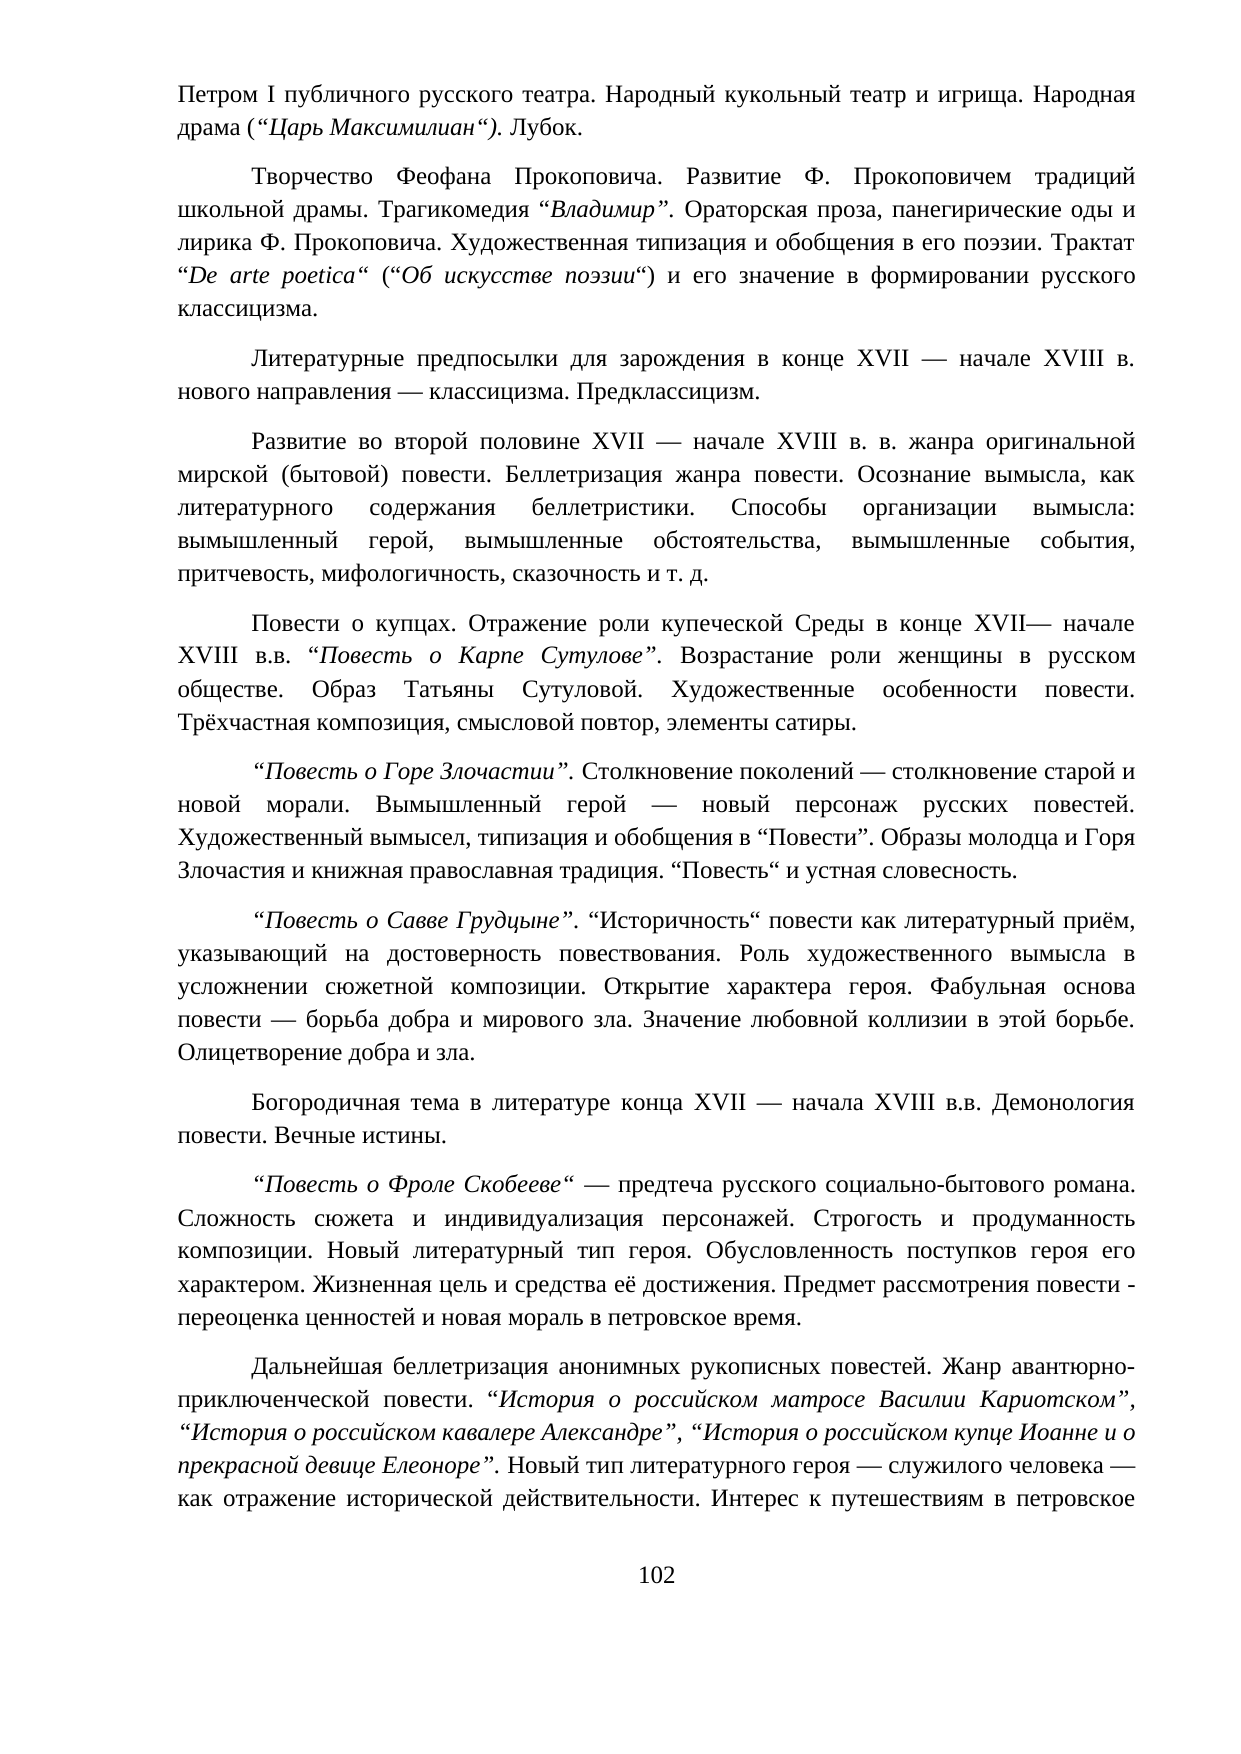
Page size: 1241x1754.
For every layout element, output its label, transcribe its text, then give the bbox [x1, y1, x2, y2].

text “Повесть о Савве Грудцыне”. “Историчность“ повести как литературный приём, указывающий на достоверность повествования. Роль художественного вымысла в усложнении сюжетной композиции. Открытие характера героя. Фабульная основа повести — борьба добра и мирового зла. Значение любовной коллизии в этой борьбе. Олицетворение добра и зла. [177, 905, 1136, 1066]
text Литературные предпосылки для зарождения в конце XVII — начале XVIII в. нового направления — классицизма. Предклассицизм. [177, 343, 1136, 405]
text Богородичная тема в литературе конца XVII — начала XVIII в.в. Демонология повести. Вечные истины. [177, 1087, 1136, 1149]
text Развитие во второй половине XVII — начале XVIII в. в. жанра оригинальной мирской (бытовой) повести. Беллетризация жанра повести. Осознание вымысла, как литературного содержания беллетристики. Способы организации вымысла: вымышленный герой, вымышленные обстоятельства, вымышленные события, притчевость, мифологичность, сказочность и т. д. [177, 426, 1136, 587]
text “Повесть о Фроле Скобееве“ — предтеча русского социально-бытового романа. Сложность сюжета и индивидуализация персонажей. Строгость и продуманность композиции. Новый литературный тип героя. Обусловленность поступков героя его характером. Жизненная цель и средства её достижения. Предмет рассмотрения повести - переоценка ценностей и новая мораль в петровское время. [177, 1169, 1136, 1330]
text Творчество Феофана Прокоповича. Развитие Ф. Прокоповичем традиций школьной драмы. Трагикомедия “Владимир”. Ораторская проза, панегирические оды и лирика Ф. Прокоповича. Художественная типизация и обобщения в его поэзии. Трактат “De arte poetica“ (“Об искусстве поэзии“) и его значение в формировании русского классицизма. [177, 161, 1136, 322]
text Повести о купцах. Отражение роли купеческой Среды в конце XVII— начале XVIII в.в. “Повесть о Карпе Сутулове”. Возрастание роли женщины в русском обществе. Образ Татьяны Сутуловой. Художественные особенности повести. Трёхчастная композиция, смысловой повтор, элементы сатиры. [177, 608, 1136, 735]
text “Повесть о Горе Злочастии”. Столкновение поколений — столкновение старой и новой морали. Вымышленный герой — новый персонаж русских повестей. Художественный вымысел, типизация и обобщения в “Повести”. Образы молодца и Горя Злочастия и книжная православная традиция. “Повесть“ и устная словесность. [177, 756, 1136, 884]
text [177, 1351, 1136, 1512]
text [177, 79, 1136, 140]
